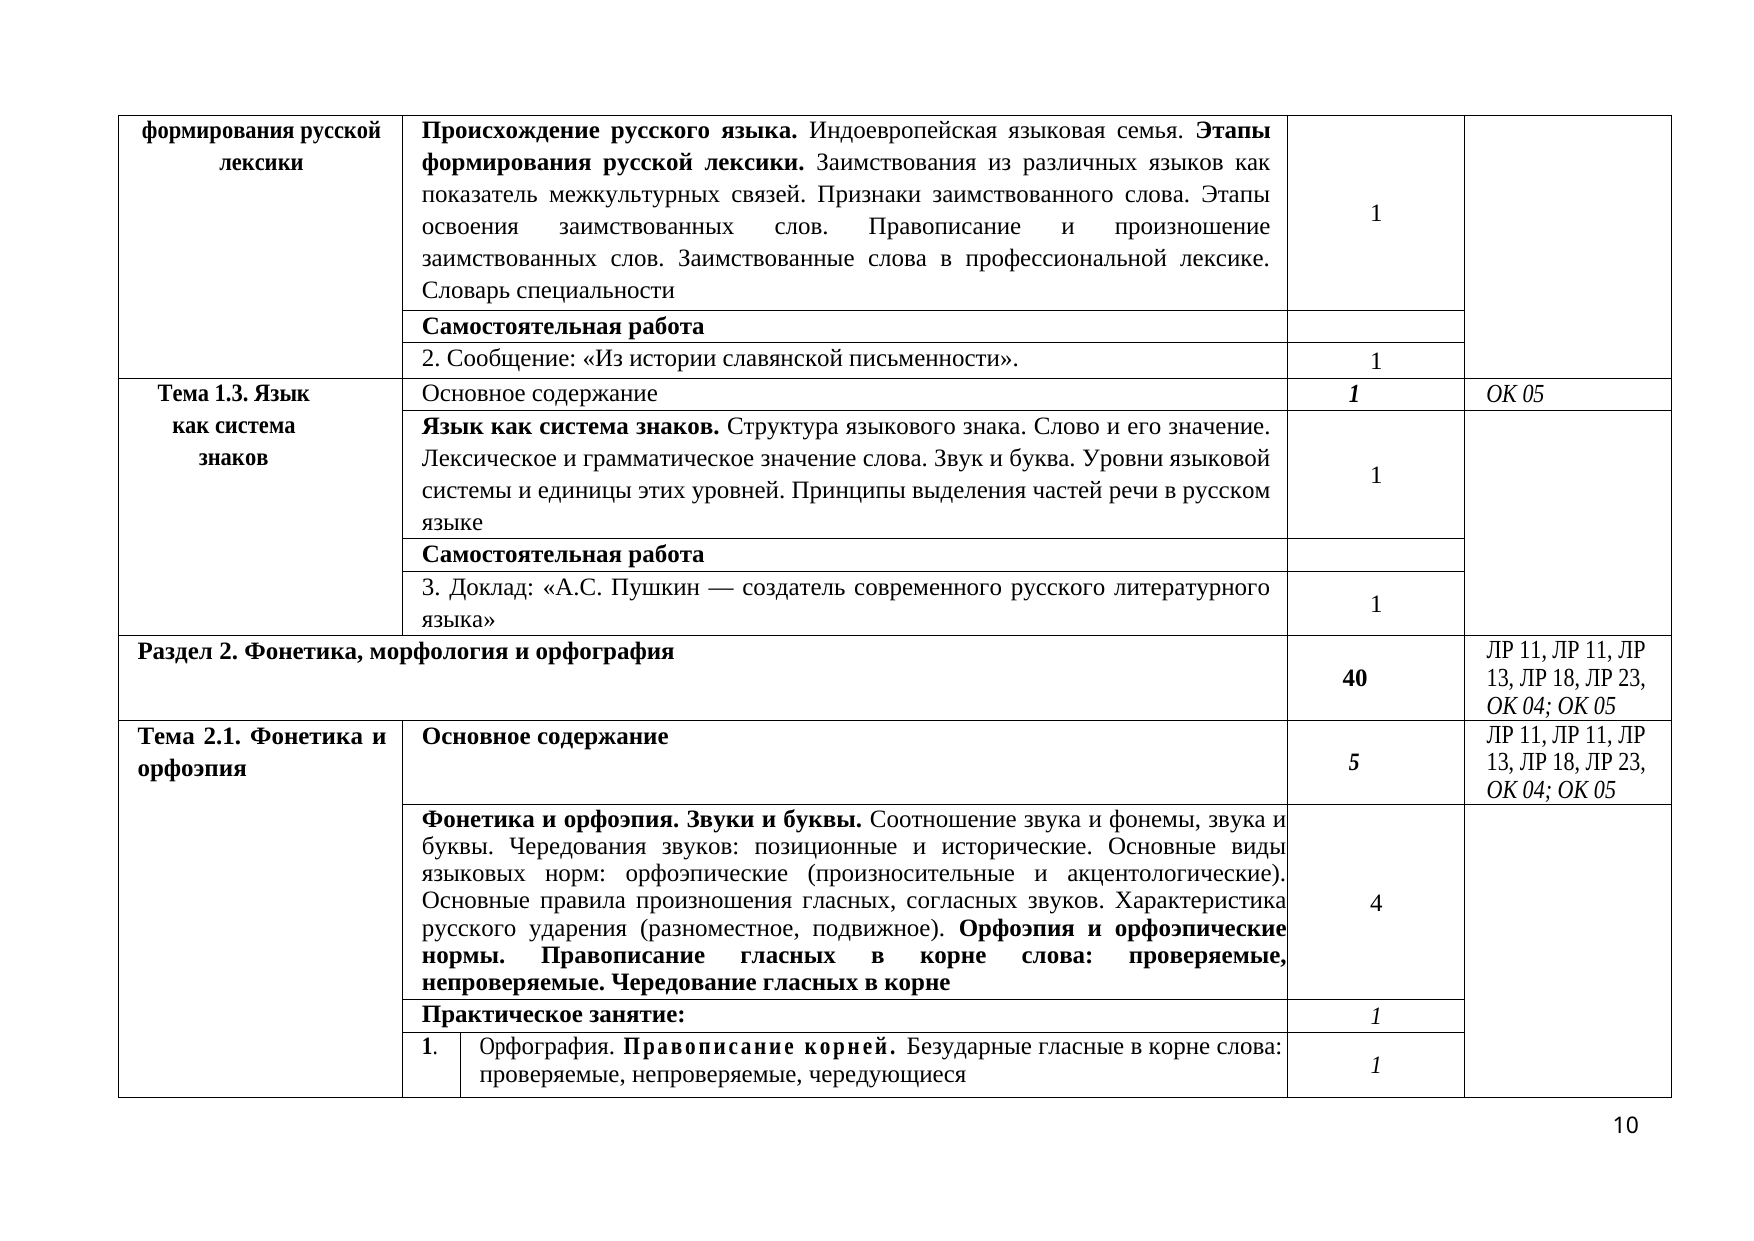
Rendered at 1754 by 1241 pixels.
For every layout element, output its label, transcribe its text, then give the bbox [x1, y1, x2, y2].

table_cell 3. Доклад: «А.С. Пушкин — создатель современного русского литературного языка» [403, 572, 1287, 635]
table_cell Язык как система знаков. Структура языкового знака. Слово и его значение. Лексическое и грамматическое значение слова. Звук и буква. Уровни языковой системы и единицы этих уровней. Принципы выделения частей речи в русском языке [403, 411, 1287, 538]
table_cell 1. [403, 1033, 460, 1097]
table_cell Основное содержание [403, 379, 1287, 410]
table_cell Основное содержание [403, 721, 1287, 804]
table_cell 1 [1288, 343, 1464, 377]
table_cell [1465, 805, 1671, 1097]
table_cell [1288, 311, 1464, 342]
table_cell Тема 2.1. Фонетика и орфоэпия [119, 721, 402, 1097]
table_cell 1 [1288, 379, 1464, 410]
table_cell [1465, 116, 1671, 377]
table_cell 5 [1288, 721, 1464, 804]
table_cell ЛР 11, ЛР 11, ЛР 13, ЛР 18, ЛР 23, ОК 04; ОК 05 [1465, 636, 1671, 720]
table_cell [119, 116, 402, 377]
table_cell Практическое занятие: [403, 1000, 1287, 1032]
table_cell 1 [1288, 1033, 1464, 1097]
table_cell ОК 05 [1465, 379, 1671, 410]
table_cell 4 [1288, 805, 1464, 999]
table_cell 1 [1288, 116, 1464, 310]
table_cell 1 [1288, 572, 1464, 635]
table_cell [1465, 411, 1671, 635]
table_cell Раздел 2. Фонетика, морфология и орфография [119, 636, 1287, 720]
table_cell 40 [1288, 636, 1464, 720]
table_cell 2. Сообщение: «Из истории славянской письменности». [403, 343, 1287, 377]
table_cell Орфография. Правописание корней. Безударные гласные в корне слова: проверяемые, непроверяемые, чередующиеся [461, 1033, 1287, 1097]
table_cell Происхождение русского языка. Индоевропейская языковая семья. Этапы формирования русской лексики. Заимствования из различных языков как показатель межкультурных связей. Признаки заимствованного слова. Этапы освоения заимствованных слов. Правописание и произношение заимствованных слов. Заимствованные слова в профессиональной лексике. Словарь специальности [403, 116, 1287, 310]
table_cell Фонетика и орфоэпия. Звуки и буквы. Соотношение звука и фонемы, звука и буквы. Чередования звуков: позиционные и исторические. Основные виды языковых норм: орфоэпические (произносительные и акцентологические). Основные правила произношения гласных, согласных звуков. Характеристика русского ударения (разноместное, подвижное). Орфоэпия и орфоэпические нормы. Правописание гласных в корне слова: проверяемые, непроверяемые. Чередование гласных в корне [403, 805, 1287, 999]
table_cell [1288, 539, 1464, 571]
table_cell ЛР 11, ЛР 11, ЛР 13, ЛР 18, ЛР 23, ОК 04; ОК 05 [1465, 721, 1671, 804]
table_cell Тема 1.3. Язык как система знаков [119, 379, 402, 635]
table_cell Самостоятельная работа [403, 539, 1287, 571]
table_cell 1 [1288, 411, 1464, 538]
table_cell 1 [1288, 1000, 1464, 1032]
table_cell Самостоятельная работа [403, 311, 1287, 342]
